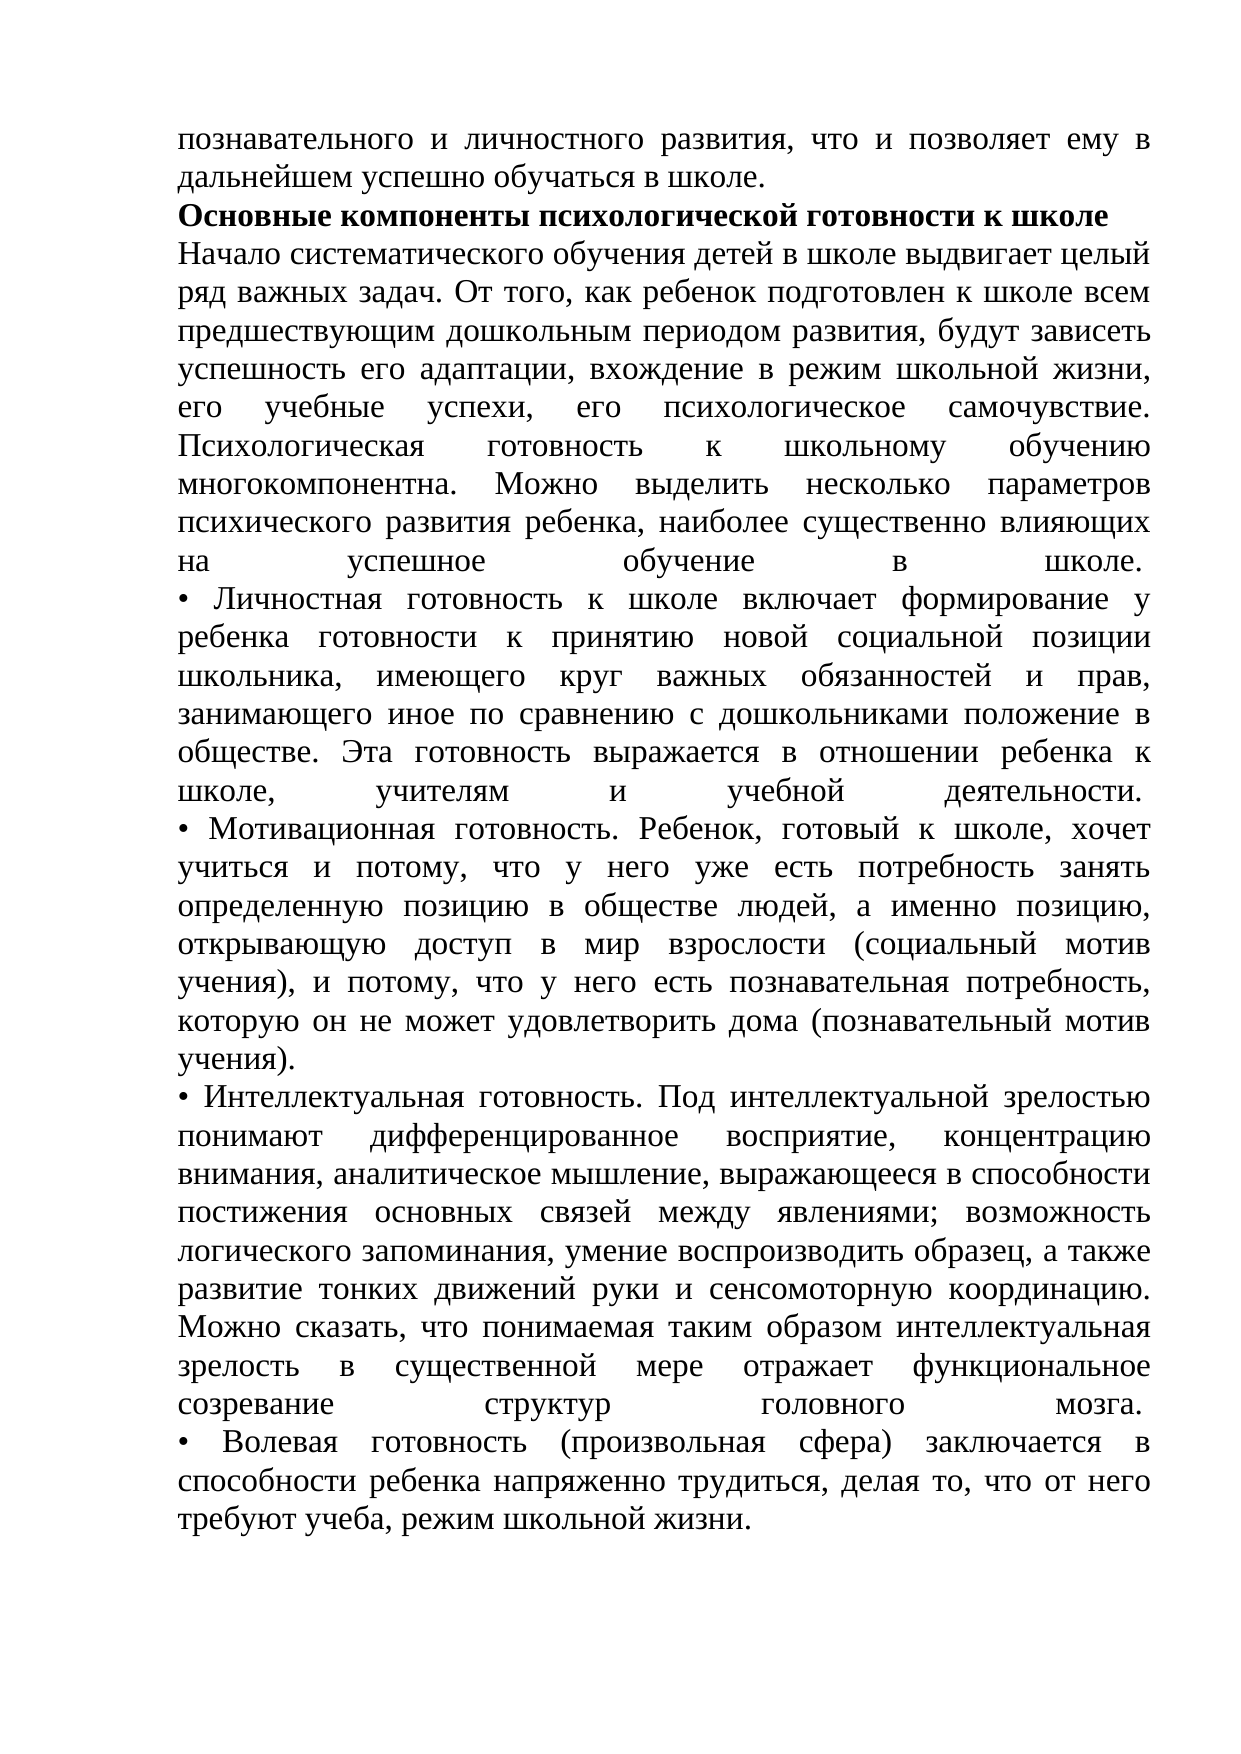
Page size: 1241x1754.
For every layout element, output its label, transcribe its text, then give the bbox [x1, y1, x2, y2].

text Основные компоненты психологической готовности к школе [177, 195, 1152, 233]
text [177, 118, 1152, 195]
text Начало систематического обучения детей в школе выдвигает целый ряд важных задач. От того, как ребенок подготовлен к школе всем предшествующим дошкольным периодом развития, будут зависеть успешность его адаптации, вхождение в режим школьной жизни, его учебные успехи, его психологическое самочувствие. Психологическая готовность к школьному обучению многокомпонентна. Можно выделить несколько параметров психического развития ребенка, наиболее существенно влияющих на успешное обучение в школе. • Личностная готовность к школе включает формирование у ребенка готовности к принятию новой социальной позиции школьника, имеющего круг важных обязанностей и прав, занимающего иное по сравнению с дошкольниками положение в обществе. Эта готовность выражается в отношении ребенка к школе, учителям и учебной деятельности. • Мотивационная готовность. Ребенок, готовый к школе, хочет учиться и потому, что у него уже есть потребность занять определенную позицию в обществе людей, а именно позицию, открывающую доступ в мир взрослости (социальный мотив учения), и потому, что у него есть познавательная потребность, которую он не может удовлетворить дома (познавательный мотив учения). • Интеллектуальная готовность. Под интеллектуальной зрелостью понимают дифференцированное восприятие, концентрацию внимания, аналитическое мышление, выражающееся в способности постижения основных связей между явлениями; возможность логического запоминания, умение воспроизводить образец, а также развитие тонких движений руки и сенсомоторную координацию. Можно сказать, что понимаемая таким образом интеллектуальная зрелость в существенной мере отражает функциональное созревание структур головного мозга. • Волевая готовность (произвольная сфера) заключается в способности ребенка напряженно трудиться, делая то, что от него требуют учеба, режим школьной жизни. [177, 233, 1152, 1536]
